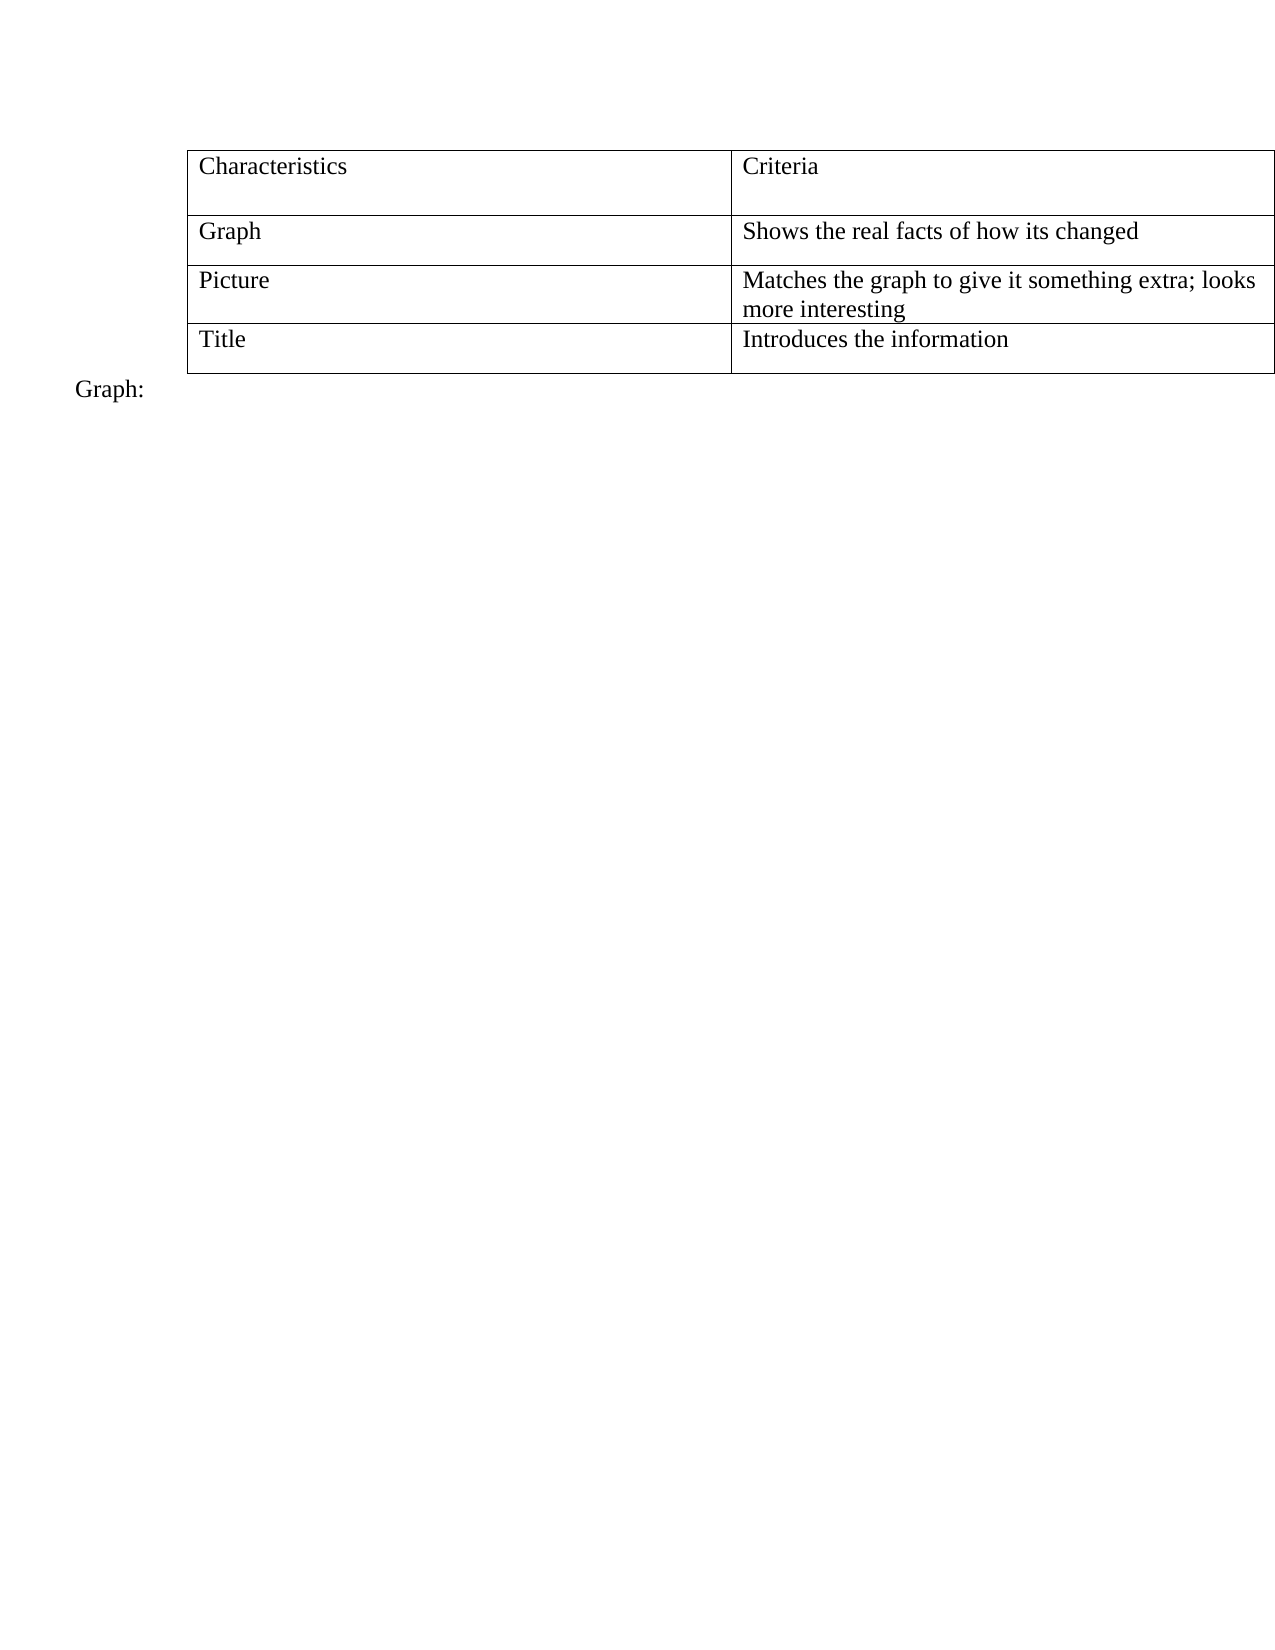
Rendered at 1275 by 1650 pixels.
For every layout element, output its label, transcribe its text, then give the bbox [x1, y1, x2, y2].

table_header Characteristics [188, 151, 731, 215]
table_cell Introduces the information [732, 324, 1274, 373]
table_cell Title [188, 324, 731, 373]
table_cell Matches the graph to give it something extra; looks more interesting [732, 266, 1274, 323]
table_cell Picture [188, 266, 731, 323]
table_header Criteria [732, 151, 1274, 215]
text Graph: [75, 374, 1087, 402]
table_cell Shows the real facts of how its changed [732, 216, 1274, 264]
table_cell Graph [188, 216, 731, 264]
